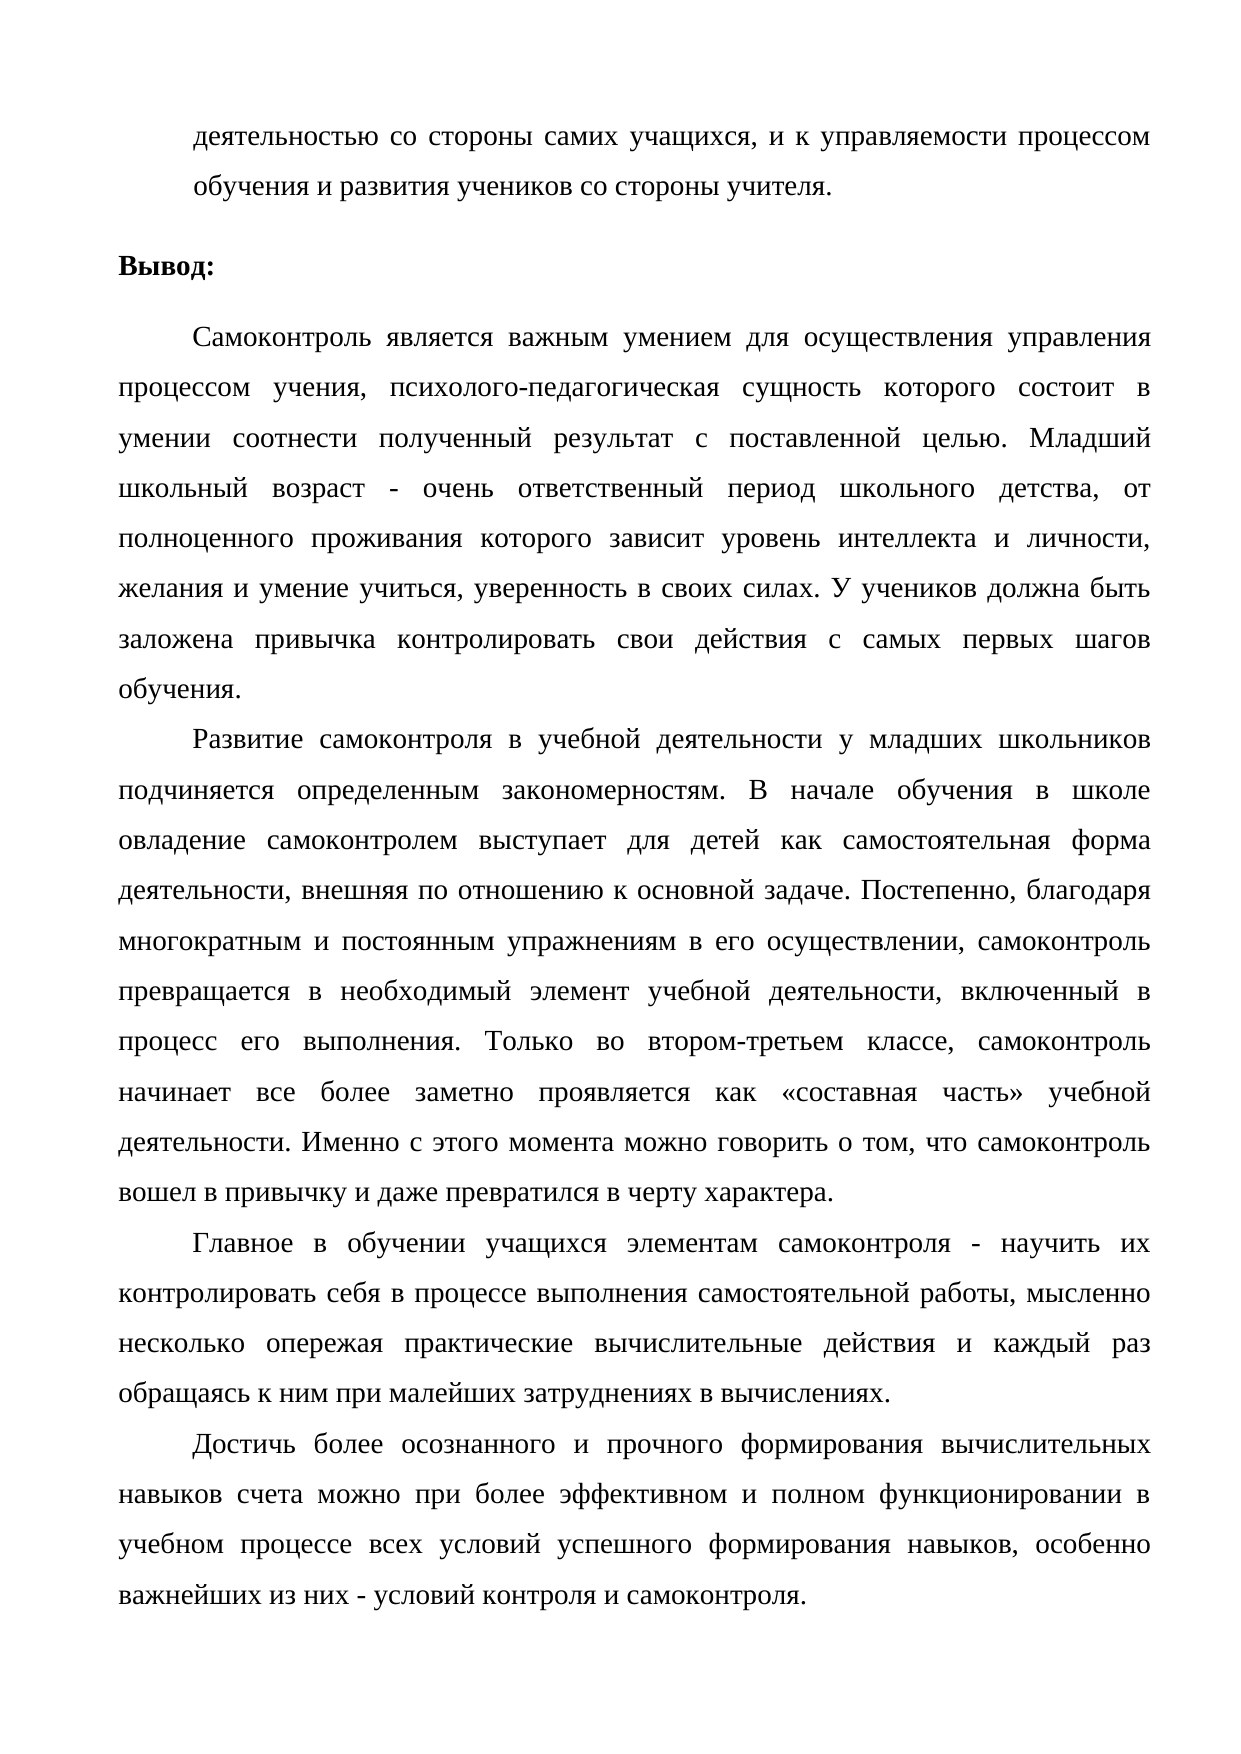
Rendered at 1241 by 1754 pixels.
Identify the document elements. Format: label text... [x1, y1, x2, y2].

text Самоконтроль является важным умением для осуществления управления процессом учения, психолого-педагогическая сущность которого состоит в умении соотнести полученный результат с поставленной целью. Младший школьный возраст - очень ответственный период школьного детства, от полноценного проживания которого зависит уровень интеллекта и личности, желания и умение учиться, уверенность в своих силах. У учеников должна быть заложена привычка контролировать свои действия с самых первых шагов обучения. [118, 319, 1152, 705]
text Достичь более осознанного и прочного формирования вычислительных навыков счета можно при более эффективном и полном функционировании в учебном процессе всех условий успешного формирования навыков, особенно важнейших из них - условий контроля и самоконтроля. [118, 1426, 1152, 1610]
text Развитие самоконтроля в учебной деятельности у младших школьников подчиняется определенным закономерностям. В начале обучения в школе овладение самоконтролем выступает для детей как самостоятельная форма деятельности, внешняя по отношению к основной задаче. Постепенно, благодаря многократным и постоянным упражнениям в его осуществлении, самоконтроль превращается в необходимый элемент учебной деятельности, включенный в процесс его выполнения. Только во втором-третьем классе, самоконтроль начинает все более заметно проявляется как «составная часть» учебной деятельности. Именно с этого момента можно говорить о том, что самоконтроль вошел в привычку и даже превратился в черту характера. [118, 722, 1152, 1208]
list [156, 118, 1152, 202]
text Вывод: [118, 248, 1152, 281]
text Главное в обучении учащихся элементам самоконтроля - научить их контролировать себя в процессе выполнения самостоятельной работы, мысленно несколько опережая практические вычислительные действия и каждый раз обращаясь к ним при малейших затруднениях в вычислениях. [118, 1225, 1152, 1409]
